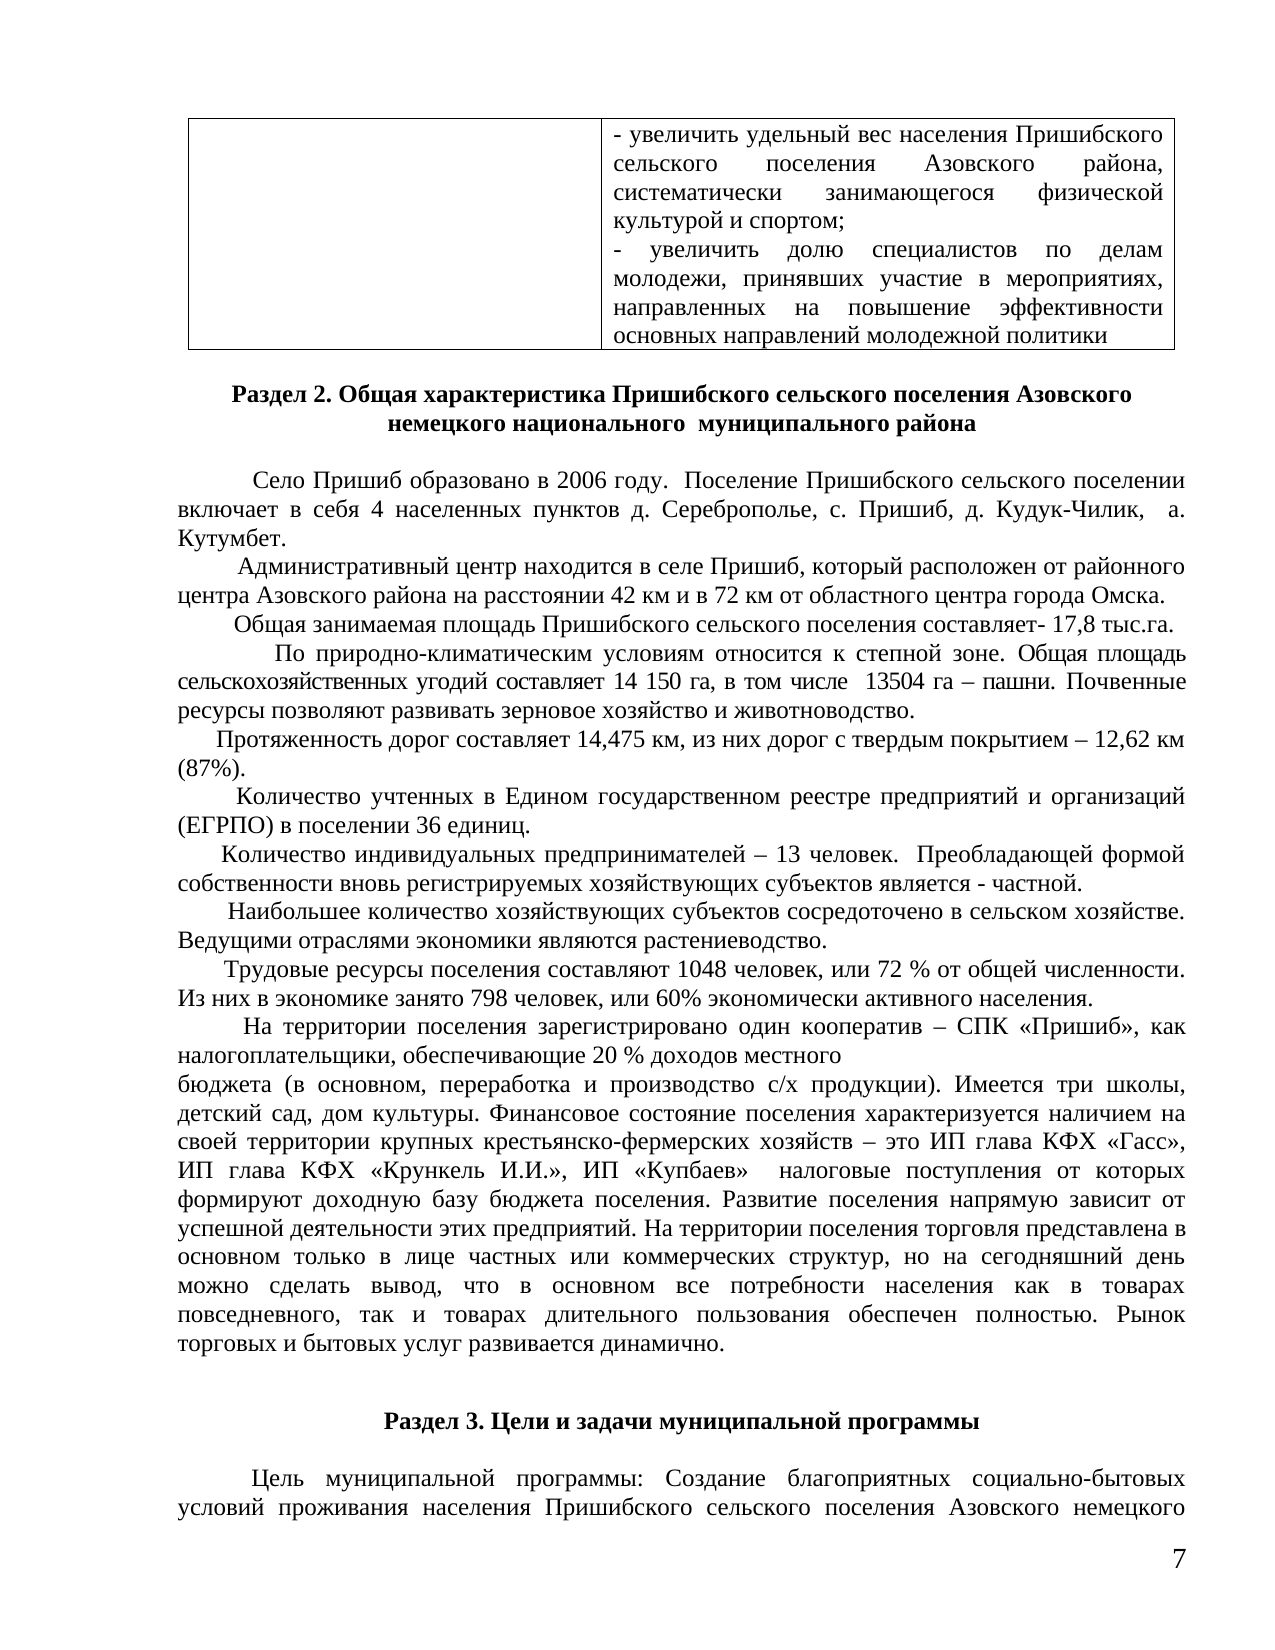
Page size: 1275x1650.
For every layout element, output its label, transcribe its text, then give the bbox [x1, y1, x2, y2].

text Трудовые ресурсы поселения составляют 1048 человек, или 72 % от общей численности. Из них в экономике занято 798 человек, или 60% экономически активного населения. [177, 954, 1186, 1011]
text Протяженность дорог составляет 14,475 км, из них дорог с твердым покрытием – 12,62 км (87%). [177, 724, 1186, 781]
text Общая занимаемая площадь Пришибского сельского поселения составляет- 17,8 тыс.га. [177, 609, 1186, 638]
text Количество учтенных в Едином государственном реестре предприятий и организаций (ЕГРПО) в поселении 36 единиц. [177, 781, 1186, 839]
text бюджета (в основном, переработка и производство с/х продукции). Имеется три школы, детский сад, дом культуры. Финансовое состояние поселения характеризуется наличием на своей территории крупных крестьянско-фермерских хозяйств – это ИП глава КФХ «Гасс», ИП глава КФХ «Крункель И.И.», ИП «Купбаев» налоговые поступления от которых формируют доходную базу бюджета поселения. Развитие поселения напрямую зависит от успешной деятельности этих предприятий. На территории поселения торговля представлена в основном только в лице частных или коммерческих структур, но на сегодняшний день можно сделать вывод, что в основном все потребности населения как в товарах повседневного, так и товарах длительного пользования обеспечен полностью. Рынок торговых и бытовых услуг развивается динамично. [177, 1069, 1186, 1356]
text Раздел 2. Общая характеристика Пришибского сельского поселения Азовского немецкого национального муниципального района [177, 379, 1186, 436]
text По природно-климатическим условиям относится к степной зоне. Общая площадь сельскохозяйственных угодий составляет 14 150 га, в том числе 13504 га – пашни. Почвенные ресурсы позволяют развивать зерновое хозяйство и животноводство. [177, 638, 1186, 724]
text Количество индивидуальных предпринимателей – 13 человек. Преобладающей формой собственности вновь регистрируемых хозяйствующих субъектов является - частной. [177, 839, 1186, 896]
text Село Пришиб образовано в 2006 году. Поселение Пришибского сельского поселении включает в себя 4 населенных пунктов д. Сереброполье, с. Пришиб, д. Кудук-Чилик, а. Кутумбет. [177, 465, 1186, 551]
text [177, 1463, 1186, 1521]
text На территории поселения зарегистрировано один кооператив – СПК «Пришиб», как налогоплательщики, обеспечивающие 20 % доходов местного [177, 1011, 1186, 1069]
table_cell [602, 119, 1174, 349]
text Административный центр находится в селе Пришиб, который расположен от районного центра Азовского района на расстоянии 42 км и в 72 км от областного центра города Омска. [177, 551, 1186, 609]
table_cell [189, 119, 601, 349]
text Раздел 3. Цели и задачи муниципальной программы [177, 1406, 1186, 1435]
text Наибольшее количество хозяйствующих субъектов сосредоточено в сельском хозяйстве. Ведущими отраслями экономики являются растениеводство. [177, 896, 1186, 954]
